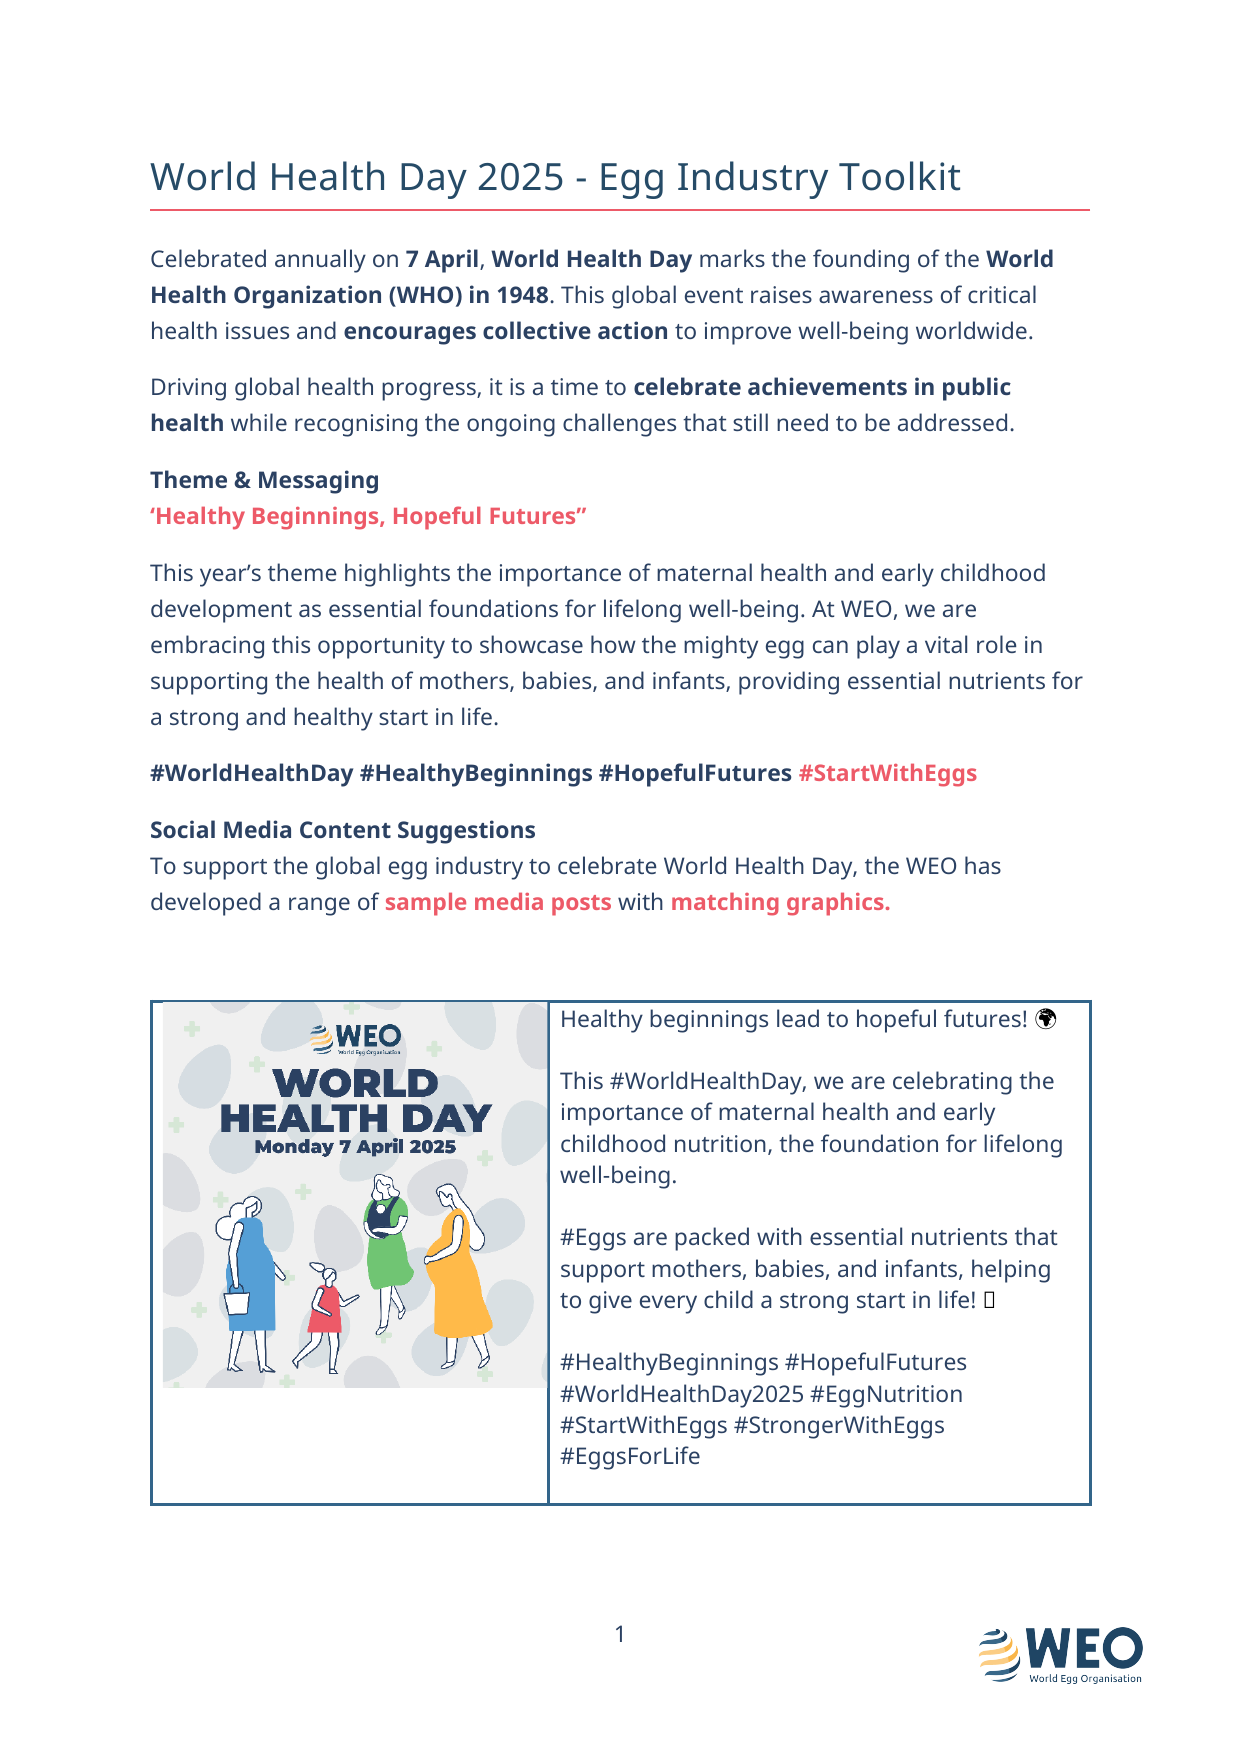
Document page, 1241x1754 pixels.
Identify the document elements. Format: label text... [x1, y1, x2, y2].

subtitle Social Media Content Suggestions [150, 814, 1090, 845]
text To support the global egg industry to celebrate World Health Day, the WEO has developed a range of sample media posts with matching graphics. [150, 850, 1090, 917]
text #WorldHealthDay #HealthyBeginnings #HopefulFutures #StartWithEggs [150, 757, 1090, 788]
text Celebrated annually on 7 April, World Health Day marks the founding of the World Health Organization (WHO) in 1948. This global event raises awareness of critical health issues and encourages collective action to improve well-being worldwide. [150, 243, 1090, 346]
picture [978, 1627, 1143, 1684]
title World Health Day 2025 - Egg Industry Toolkit [150, 150, 1090, 209]
text This year’s theme highlights the importance of maternal health and early childhood development as essential foundations for lifelong well-being. At WEO, we are embracing this opportunity to showcase how the mighty egg can play a vital role in supporting the health of mothers, babies, and infants, providing essential nutrients for a strong and healthy start in life. [150, 557, 1090, 732]
table_header Healthy beginnings lead to hopeful futures! 🌍🥚 This #WorldHealthDay, we are celebrating the importance of maternal health and early childhood nutrition, the foundation for lifelong well-being. #Eggs are packed with essential nutrients that support mothers, babies, and infants, helping to give every child a strong start in life! 💛 #HealthyBeginnings #HopefulFutures #WorldHealthDay2025 #EggNutrition #StartWithEggs #StrongerWithEggs #EggsForLife [550, 1003, 1089, 1503]
text Driving global health progress, it is a time to celebrate achievements in public health while recognising the ongoing challenges that still need to be addressed. [150, 371, 1090, 438]
text ‘Healthy Beginnings, Hopeful Futures” [150, 500, 1090, 531]
picture [162, 1002, 548, 1388]
table_header [153, 1003, 547, 1503]
subtitle Theme & Messaging [150, 464, 1090, 495]
